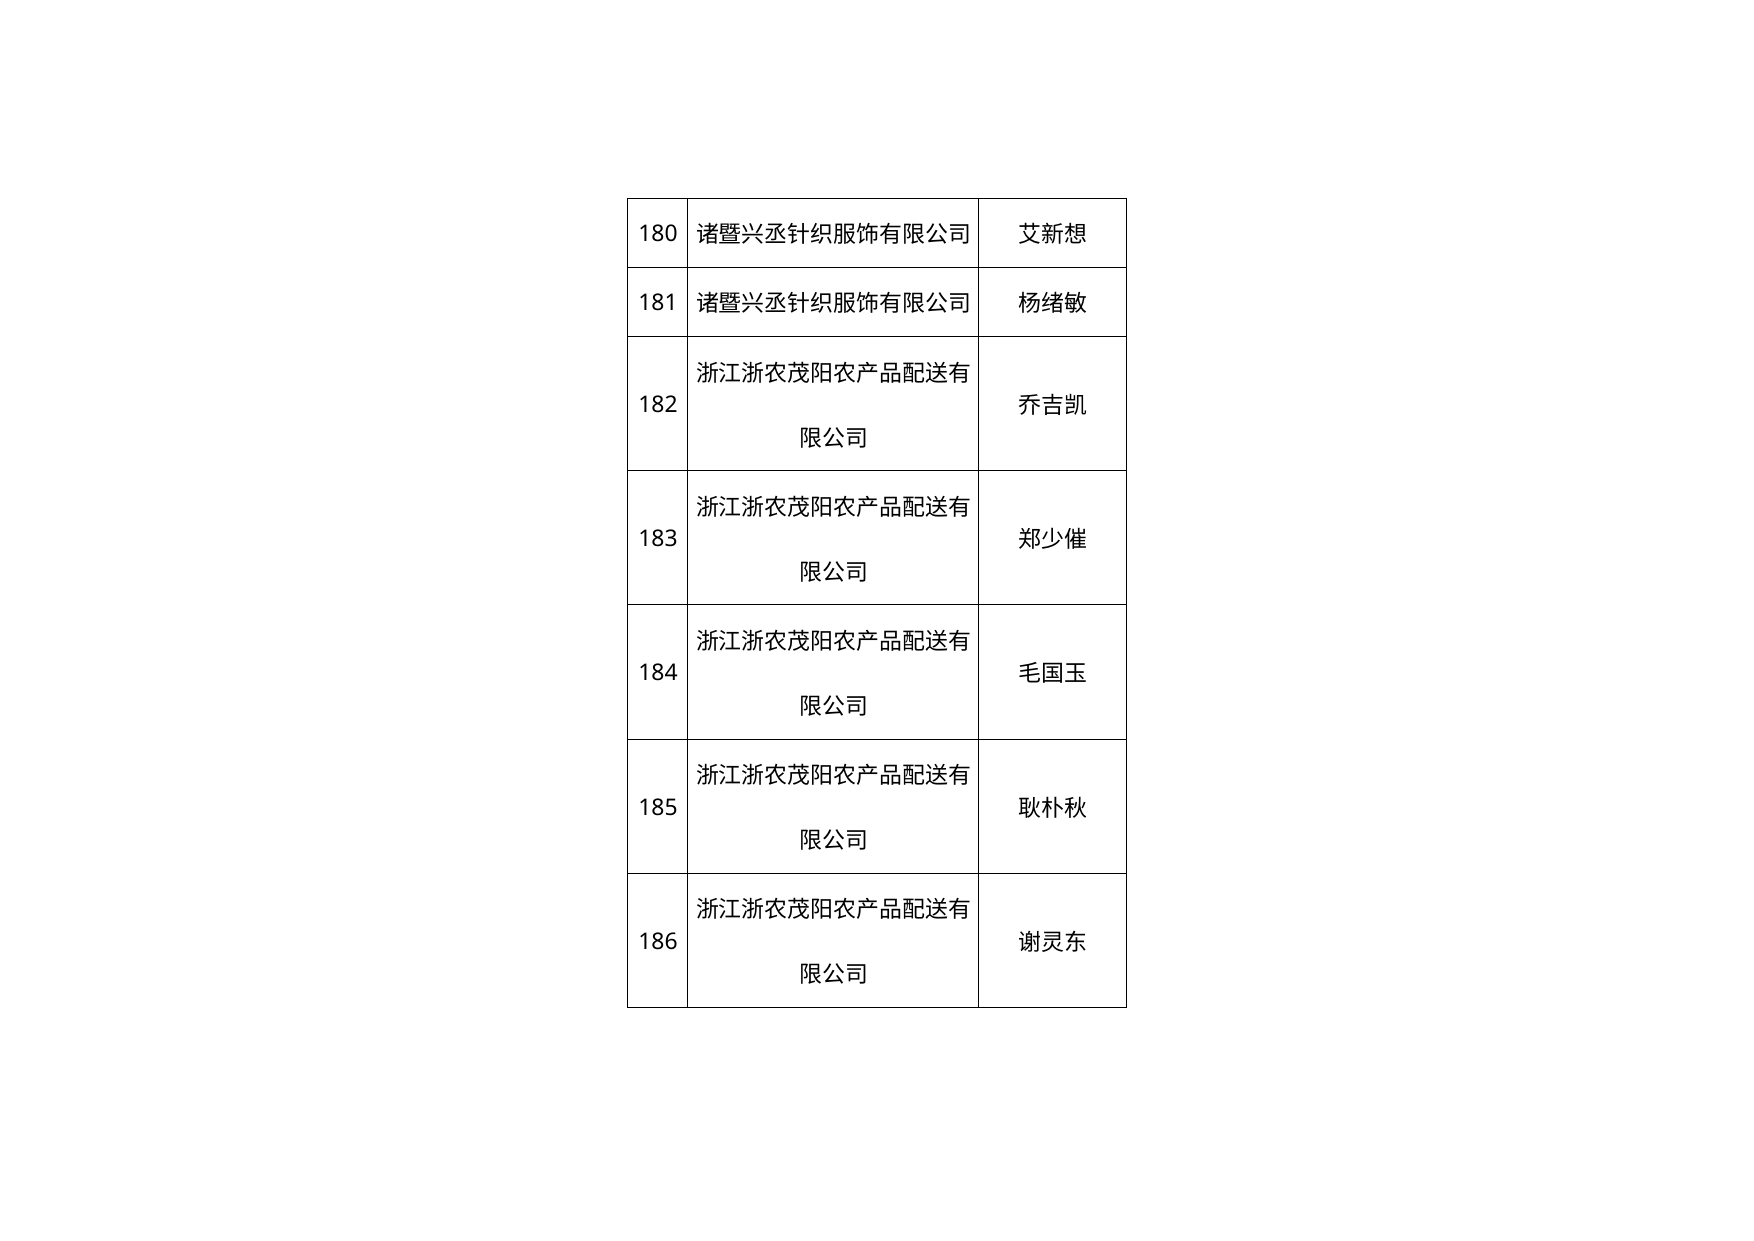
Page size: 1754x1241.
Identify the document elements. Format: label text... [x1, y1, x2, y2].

table_cell 郑少催 [979, 471, 1126, 604]
table_cell 浙江浙农茂阳农产品配送有限公司 [688, 874, 978, 1007]
table_cell 浙江浙农茂阳农产品配送有限公司 [688, 740, 978, 873]
table_cell 谢灵东 [979, 874, 1126, 1007]
table_cell 浙江浙农茂阳农产品配送有限公司 [688, 471, 978, 604]
table_cell 浙江浙农茂阳农产品配送有限公司 [688, 337, 978, 470]
table_cell 183 [628, 471, 687, 604]
table_cell 艾新想 [979, 199, 1126, 267]
table_cell 杨绪敏 [979, 268, 1126, 336]
table_cell 诸暨兴丞针织服饰有限公司 [688, 268, 978, 336]
table_cell 耿朴秋 [979, 740, 1126, 873]
table_cell 浙江浙农茂阳农产品配送有限公司 [688, 605, 978, 738]
table_cell 185 [628, 740, 687, 873]
table_cell 毛国玉 [979, 605, 1126, 738]
table_cell 182 [628, 337, 687, 470]
table_cell 诸暨兴丞针织服饰有限公司 [688, 199, 978, 267]
table_cell 186 [628, 874, 687, 1007]
table_cell 181 [628, 268, 687, 336]
table_cell 180 [628, 199, 687, 267]
table_cell 乔吉凯 [979, 337, 1126, 470]
table_cell 184 [628, 605, 687, 738]
